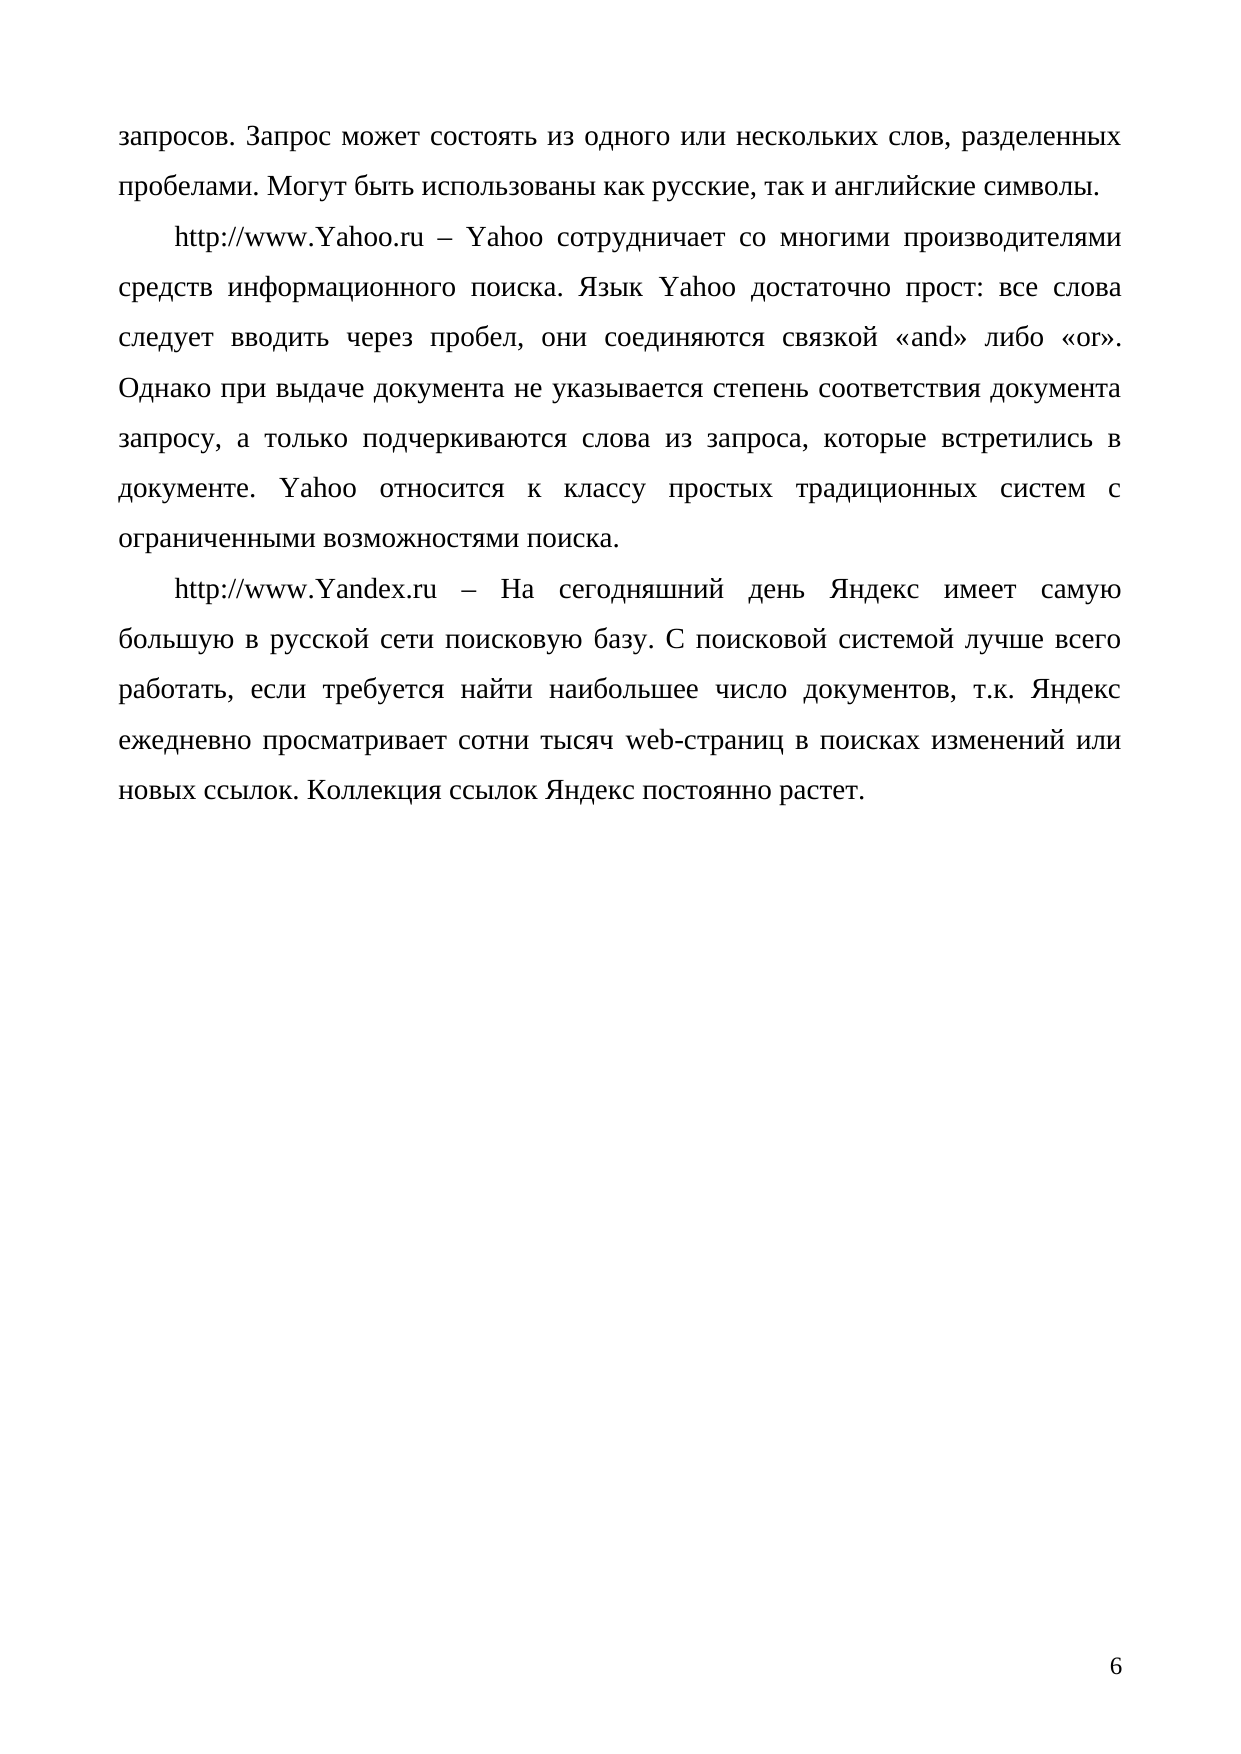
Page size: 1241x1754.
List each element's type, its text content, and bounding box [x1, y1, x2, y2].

text http://www.Yandex.ru – На сегодняшний день Яндекс имеет самую большую в русской сети поисковую базу. С поисковой системой лучше всего работать, если требуется найти наибольшее число документов, т.к. Яндекс ежедневно просматривает сотни тысяч web-страниц в поисках изменений или новых ссылок. Коллекция ссылок Яндекс постоянно растет. [118, 571, 1122, 806]
text http://www.Yahoo.ru – Yahoo сотрудничает со многими производителями средств информационного поиска. Язык Yahoo достаточно прост: все слова следует вводить через пробел, они соединяются связкой «and» либо «or». Однако при выдаче документа не указывается степень соответствия документа запросу, а только подчеркиваются слова из запроса, которые встретились в документе. Yahoo относится к классу простых традиционных систем с ограниченными возможностями поиска. [118, 219, 1122, 554]
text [118, 118, 1122, 202]
